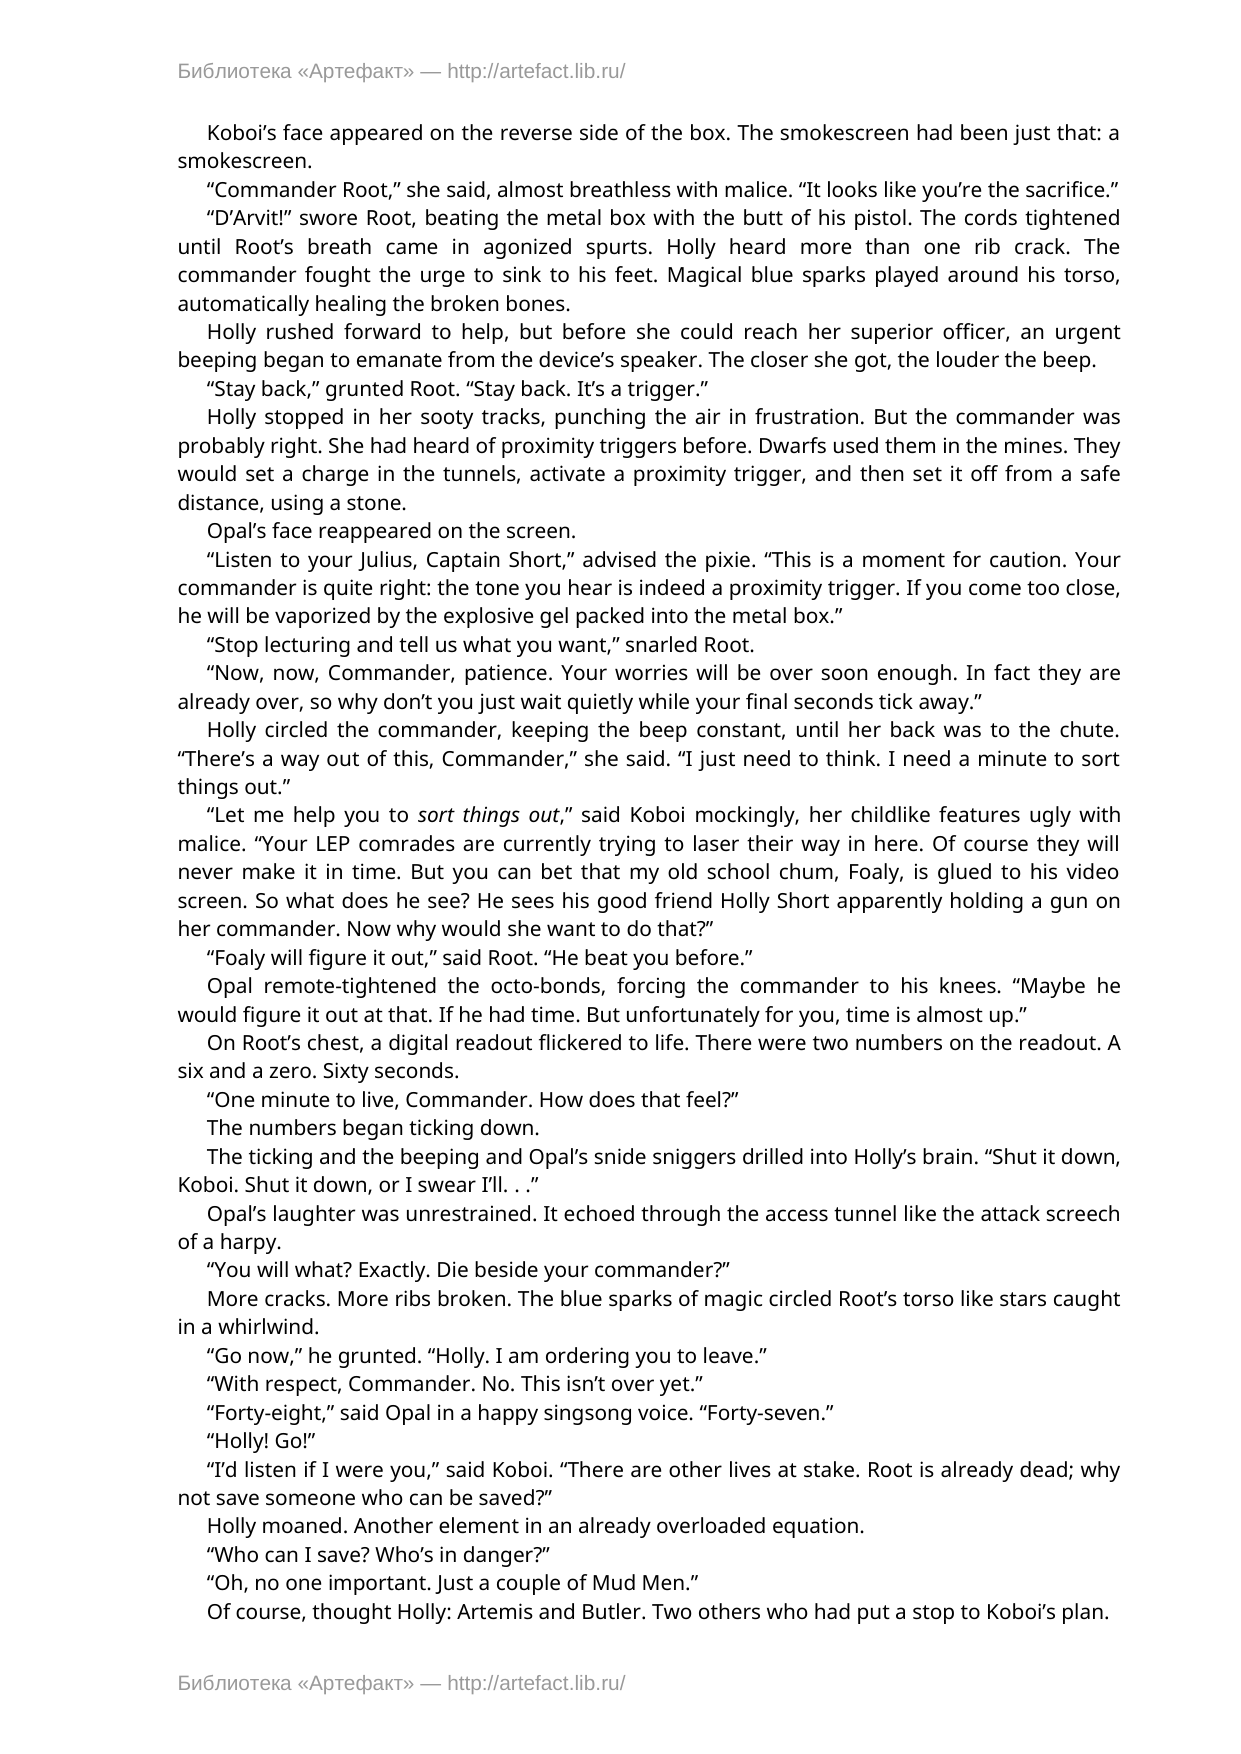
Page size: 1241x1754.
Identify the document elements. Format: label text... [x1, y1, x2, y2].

text Opal’s face reappeared on the screen. [177, 516, 1122, 545]
text “I’d listen if I were you,” said Koboi. “There are other lives at stake. Root is already dead; why not save someone who can be saved?” [177, 1455, 1122, 1512]
text “Let me help you to sort things out,” said Koboi mockingly, her childlike features ugly with malice. “Your LEP comrades are currently trying to laser their way in here. Of course they will never make it in time. But you can bet that my old school chum, Foaly, is glued to his video screen. So what does he see? He sees his good friend Holly Short apparently holding a gun on her commander. Now why would she want to do that?” [177, 801, 1122, 943]
text “D’Arvit!” swore Root, beating the metal box with the butt of his pistol. The cords tightened until Root’s breath came in agonized spurts. Holly heard more than one rib crack. The commander fought the urge to sink to his feet. Magical blue sparks played around his torso, automatically healing the broken bones. [177, 203, 1122, 317]
text “You will what? Exactly. Die beside your commander?” [177, 1256, 1122, 1284]
text “Stop lecturing and tell us what you want,” snarled Root. [177, 630, 1122, 658]
text The numbers began ticking down. [177, 1113, 1122, 1142]
text “One minute to live, Commander. How does that feel?” [177, 1085, 1122, 1113]
text “Holly! Go!” [177, 1426, 1122, 1455]
text “Who can I save? Who’s in danger?” [177, 1540, 1122, 1568]
text Holly rushed forward to help, but before she could reach her superior officer, an urgent beeping began to emanate from the device’s speaker. The closer she got, the louder the beep. [177, 317, 1122, 374]
text “Listen to your Julius, Captain Short,” advised the pixie. “This is a moment for caution. Your commander is quite right: the tone you hear is indeed a proximity trigger. If you come too close, he will be vaporized by the explosive gel packed into the metal box.” [177, 545, 1122, 630]
text “With respect, Commander. No. This isn’t over yet.” [177, 1369, 1122, 1398]
text Koboi’s face appeared on the reverse side of the box. The smokescreen had been just that: a smokescreen. [177, 118, 1122, 175]
text “Stay back,” grunted Root. “Stay back. It’s a trigger.” [177, 374, 1122, 402]
text Holly stopped in her sooty tracks, punching the air in frustration. But the commander was probably right. She had heard of proximity triggers before. Dwarfs used them in the mines. They would set a charge in the tunnels, activate a proximity trigger, and then set it off from a safe distance, using a stone. [177, 402, 1122, 516]
text “Go now,” he grunted. “Holly. I am ordering you to leave.” [177, 1341, 1122, 1369]
text “Commander Root,” she said, almost breathless with malice. “It looks like you’re the sacrifice.” [177, 175, 1122, 203]
text On Root’s chest, a digital readout flickered to life. There were two numbers on the readout. A six and a zero. Sixty seconds. [177, 1028, 1122, 1085]
text Holly moaned. Another element in an already overloaded equation. [177, 1512, 1122, 1540]
text “Forty-eight,” said Opal in a happy singsong voice. “Forty-seven.” [177, 1398, 1122, 1426]
text The ticking and the beeping and Opal’s snide sniggers drilled into Holly’s brain. “Shut it down, Koboi. Shut it down, or I swear I’ll. . .” [177, 1142, 1122, 1199]
text “Oh, no one important. Just a couple of Mud Men.” [177, 1568, 1122, 1597]
text Of course, thought Holly: Artemis and Butler. Two others who had put a stop to Koboi’s plan. [177, 1597, 1122, 1625]
text More cracks. More ribs broken. The blue sparks of magic circled Root’s torso like stars caught in a whirlwind. [177, 1284, 1122, 1341]
text “Foaly will figure it out,” said Root. “He beat you before.” [177, 943, 1122, 971]
text Holly circled the commander, keeping the beep constant, until her back was to the chute. “There’s a way out of this, Commander,” she said. “I just need to think. I need a minute to sort things out.” [177, 715, 1122, 801]
text “Now, now, Commander, patience. Your worries will be over soon enough. In fact they are already over, so why don’t you just wait quietly while your final seconds tick away.” [177, 658, 1122, 715]
text Opal remote-tightened the octo-bonds, forcing the commander to his knees. “Maybe he would figure it out at that. If he had time. But unfortunately for you, time is almost up.” [177, 971, 1122, 1028]
text Opal’s laughter was unrestrained. It echoed through the access tunnel like the attack screech of a harpy. [177, 1199, 1122, 1256]
